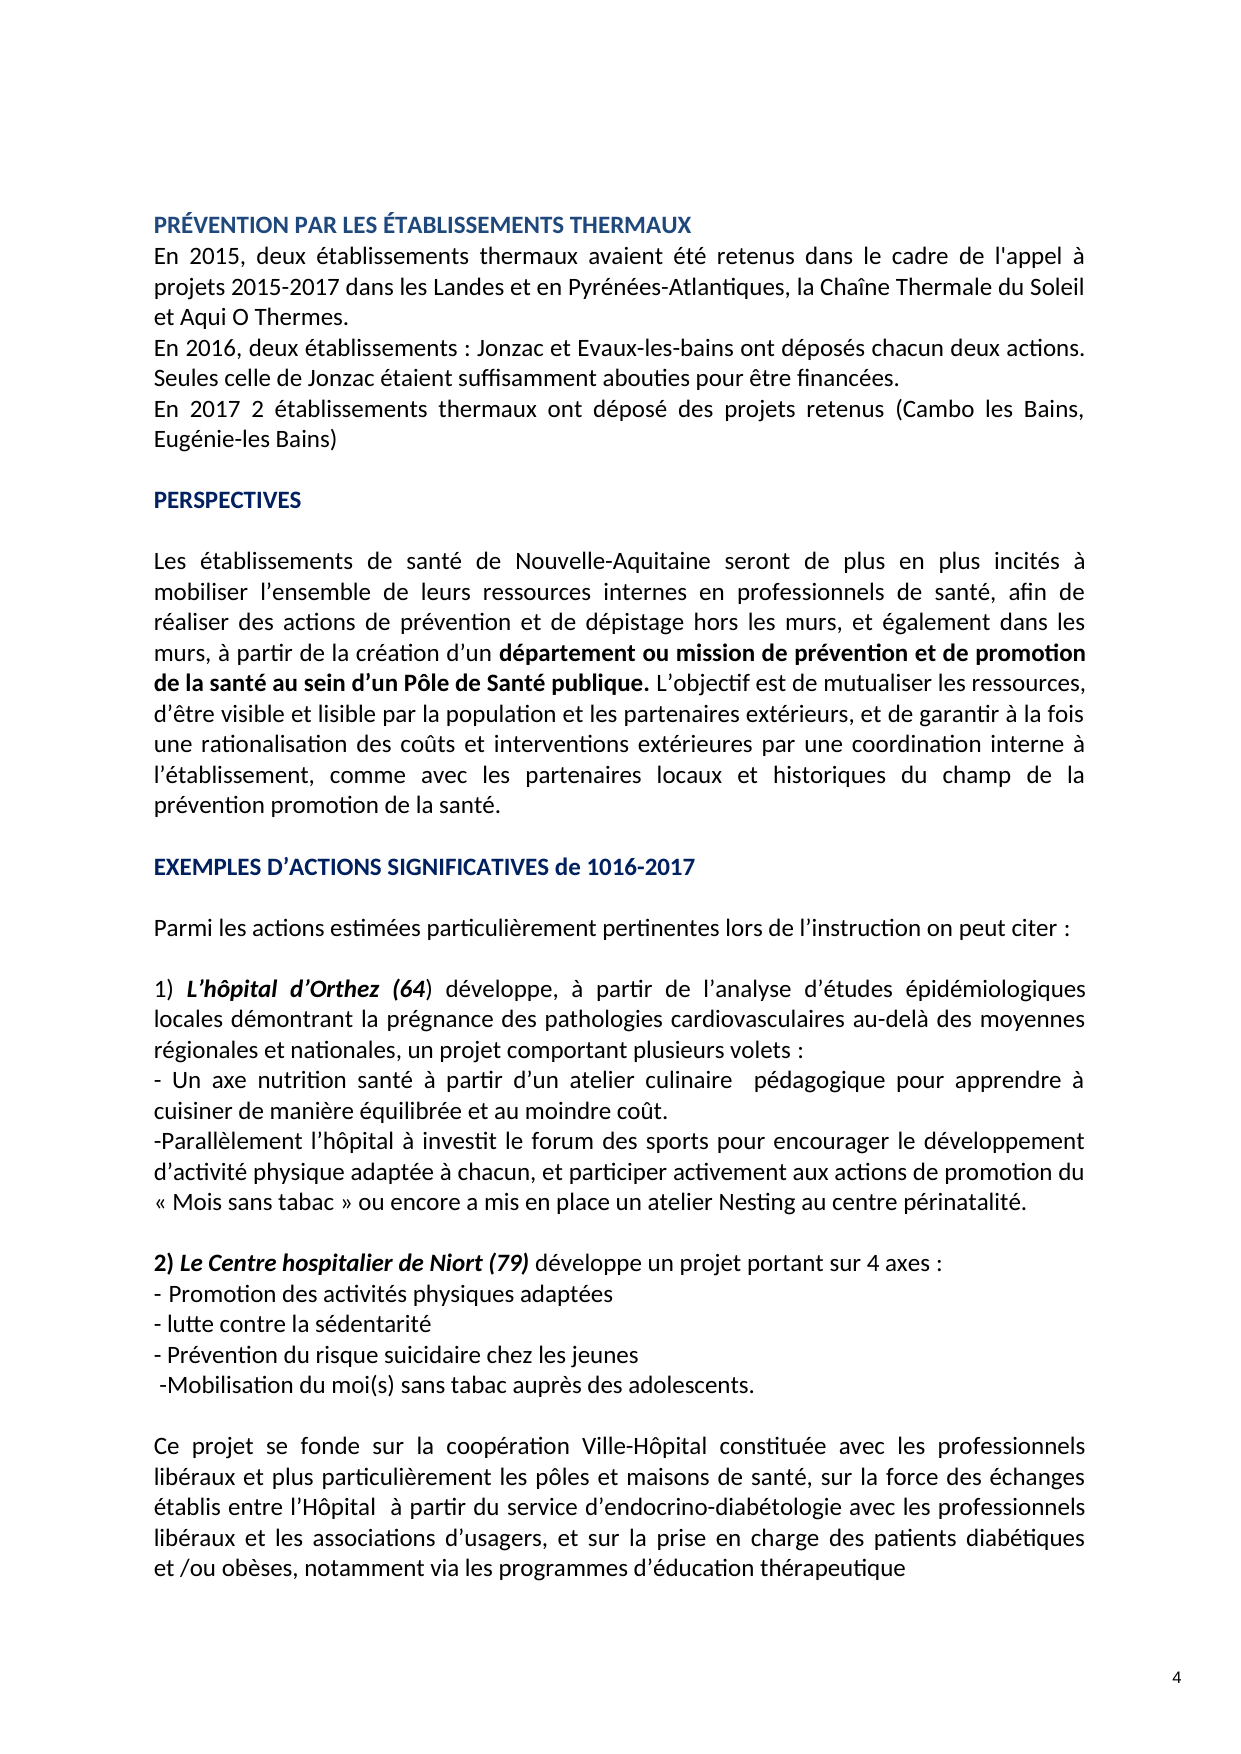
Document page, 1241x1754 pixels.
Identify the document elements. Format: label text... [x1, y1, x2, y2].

text PRÉVENTION PAR LES ÉTABLISSEMENTS THERMAUX [153, 210, 1087, 240]
text - Un axe nutrition santé à partir d’un atelier culinaire pédagogique pour apprendre à cuisiner de manière équilibrée et au moindre coût. [153, 1064, 1087, 1125]
text EXEMPLES D’ACTIONS SIGNIFICATIVES de 1016-2017 [153, 851, 1087, 881]
text 1) L’hôpital d’Orthez (64) développe, à partir de l’analyse d’études épidémiologiques locales démontrant la prégnance des pathologies cardiovasculaires au-delà des moyennes régionales et nationales, un projet comportant plusieurs volets : [153, 973, 1087, 1064]
text 2) Le Centre hospitalier de Niort (79) développe un projet portant sur 4 axes : [153, 1247, 1087, 1278]
text -Mobilisation du moi(s) sans tabac auprès des adolescents. [153, 1369, 1087, 1400]
text PERSPECTIVES [153, 484, 1087, 515]
text - Promotion des activités physiques adaptées [153, 1278, 1087, 1308]
text Ce projet se fonde sur la coopération Ville-Hôpital constituée avec les professionnels libéraux et plus particulièrement les pôles et maisons de santé, sur la force des échanges établis entre l’Hôpital à partir du service d’endocrino-diabétologie avec les professionnels libéraux et les associations d’usagers, et sur la prise en charge des patients diabétiques et /ou obèses, notamment via les programmes d’éducation thérapeutique [153, 1431, 1087, 1583]
text Les établissements de santé de Nouvelle-Aquitaine seront de plus en plus incités à mobiliser l’ensemble de leurs ressources internes en professionnels de santé, afin de réaliser des actions de prévention et de dépistage hors les murs, et également dans les murs, à partir de la création d’un département ou mission de prévention et de promotion de la santé au sein d’un Pôle de Santé publique. L’objectif est de mutualiser les ressources, d’être visible et lisible par la population et les partenaires extérieurs, et de garantir à la fois une rationalisation des coûts et interventions extérieures par une coordination interne à l’établissement, comme avec les partenaires locaux et historiques du champ de la prévention promotion de la santé. [153, 545, 1087, 820]
text En 2016, deux établissements : Jonzac et Evaux-les-bains ont déposés chacun deux actions. Seules celle de Jonzac étaient suffisamment abouties pour être financées. [153, 332, 1087, 393]
text - Prévention du risque suicidaire chez les jeunes [153, 1339, 1087, 1369]
text En 2017 2 établissements thermaux ont déposé des projets retenus (Cambo les Bains, Eugénie-les Bains) [153, 393, 1087, 454]
text Parmi les actions estimées particulièrement pertinentes lors de l’instruction on peut citer : [153, 912, 1087, 942]
text En 2015, deux établissements thermaux avaient été retenus dans le cadre de l'appel à projets 2015-2017 dans les Landes et en Pyrénées-Atlantiques, la Chaîne Thermale du Soleil et Aqui O Thermes. [153, 240, 1087, 332]
text -Parallèlement l’hôpital à investit le forum des sports pour encourager le développement d’activité physique adaptée à chacun, et participer activement aux actions de promotion du « Mois sans tabac » ou encore a mis en place un atelier Nesting au centre périnatalité. [153, 1125, 1087, 1217]
text - lutte contre la sédentarité [153, 1308, 1087, 1339]
